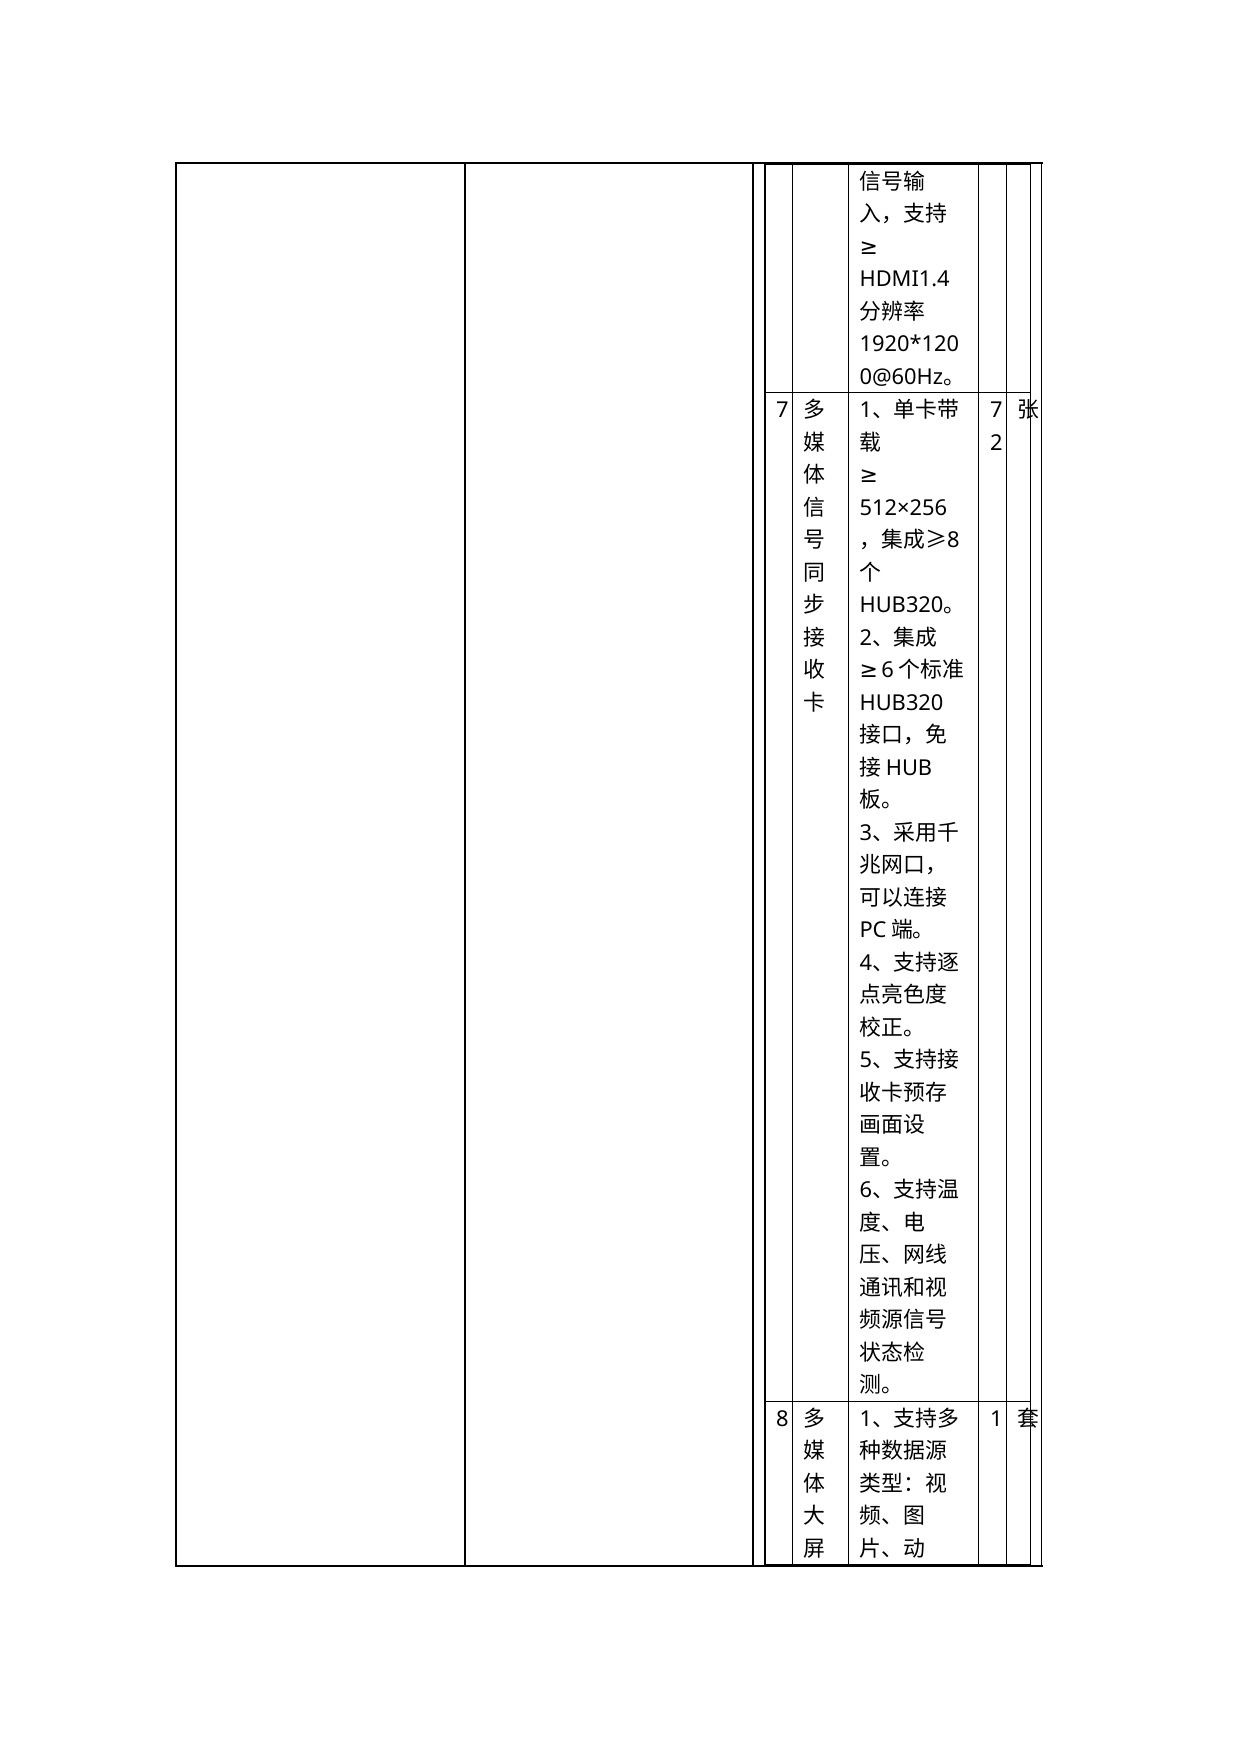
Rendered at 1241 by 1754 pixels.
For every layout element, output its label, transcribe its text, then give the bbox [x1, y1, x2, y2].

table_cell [849, 165, 978, 392]
table_cell （一）设备需求清单 备注：以上设备含安装、辅材、调试、运输、税费、维护费、培训及相关的所有费用。 （二）其他要求： 1、平台接入：投标人须承诺所供产品与采购人现有专用平台的数据无缝对接，确保整体功能的正常运行。 [849, 393, 978, 1401]
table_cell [766, 1402, 792, 1564]
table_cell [1007, 165, 1030, 392]
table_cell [979, 165, 1006, 392]
table_cell （一）设备需求清单 备注：以上设备含安装、辅材、调试、运输、税费、维护费、培训及相关的所有费用。 （二）其他要求： 1、平台接入：投标人须承诺所供产品与采购人现有专用平台的数据无缝对接，确保整体功能的正常运行。 [979, 393, 1006, 1401]
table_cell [754, 164, 764, 1565]
table_cell （一）设备需求清单 备注：以上设备含安装、辅材、调试、运输、税费、维护费、培训及相关的所有费用。 （二）其他要求： 1、平台接入：投标人须承诺所供产品与采购人现有专用平台的数据无缝对接，确保整体功能的正常运行。 [1007, 393, 1030, 1401]
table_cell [1031, 164, 1041, 1565]
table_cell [849, 1402, 978, 1564]
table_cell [793, 1402, 848, 1564]
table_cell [793, 165, 848, 392]
table_cell 1 [177, 164, 464, 1565]
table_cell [766, 165, 792, 392]
table_cell （一）设备需求清单 备注：以上设备含安装、辅材、调试、运输、税费、维护费、培训及相关的所有费用。 （二）其他要求： 1、平台接入：投标人须承诺所供产品与采购人现有专用平台的数据无缝对接，确保整体功能的正常运行。 [766, 393, 792, 1401]
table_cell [1007, 1402, 1030, 1564]
table_cell （一）设备需求清单 备注：以上设备含安装、辅材、调试、运输、税费、维护费、培训及相关的所有费用。 （二）其他要求： 1、平台接入：投标人须承诺所供产品与采购人现有专用平台的数据无缝对接，确保整体功能的正常运行。 [793, 393, 848, 1401]
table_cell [979, 1402, 1006, 1564]
table_cell ▲ [466, 164, 752, 1565]
